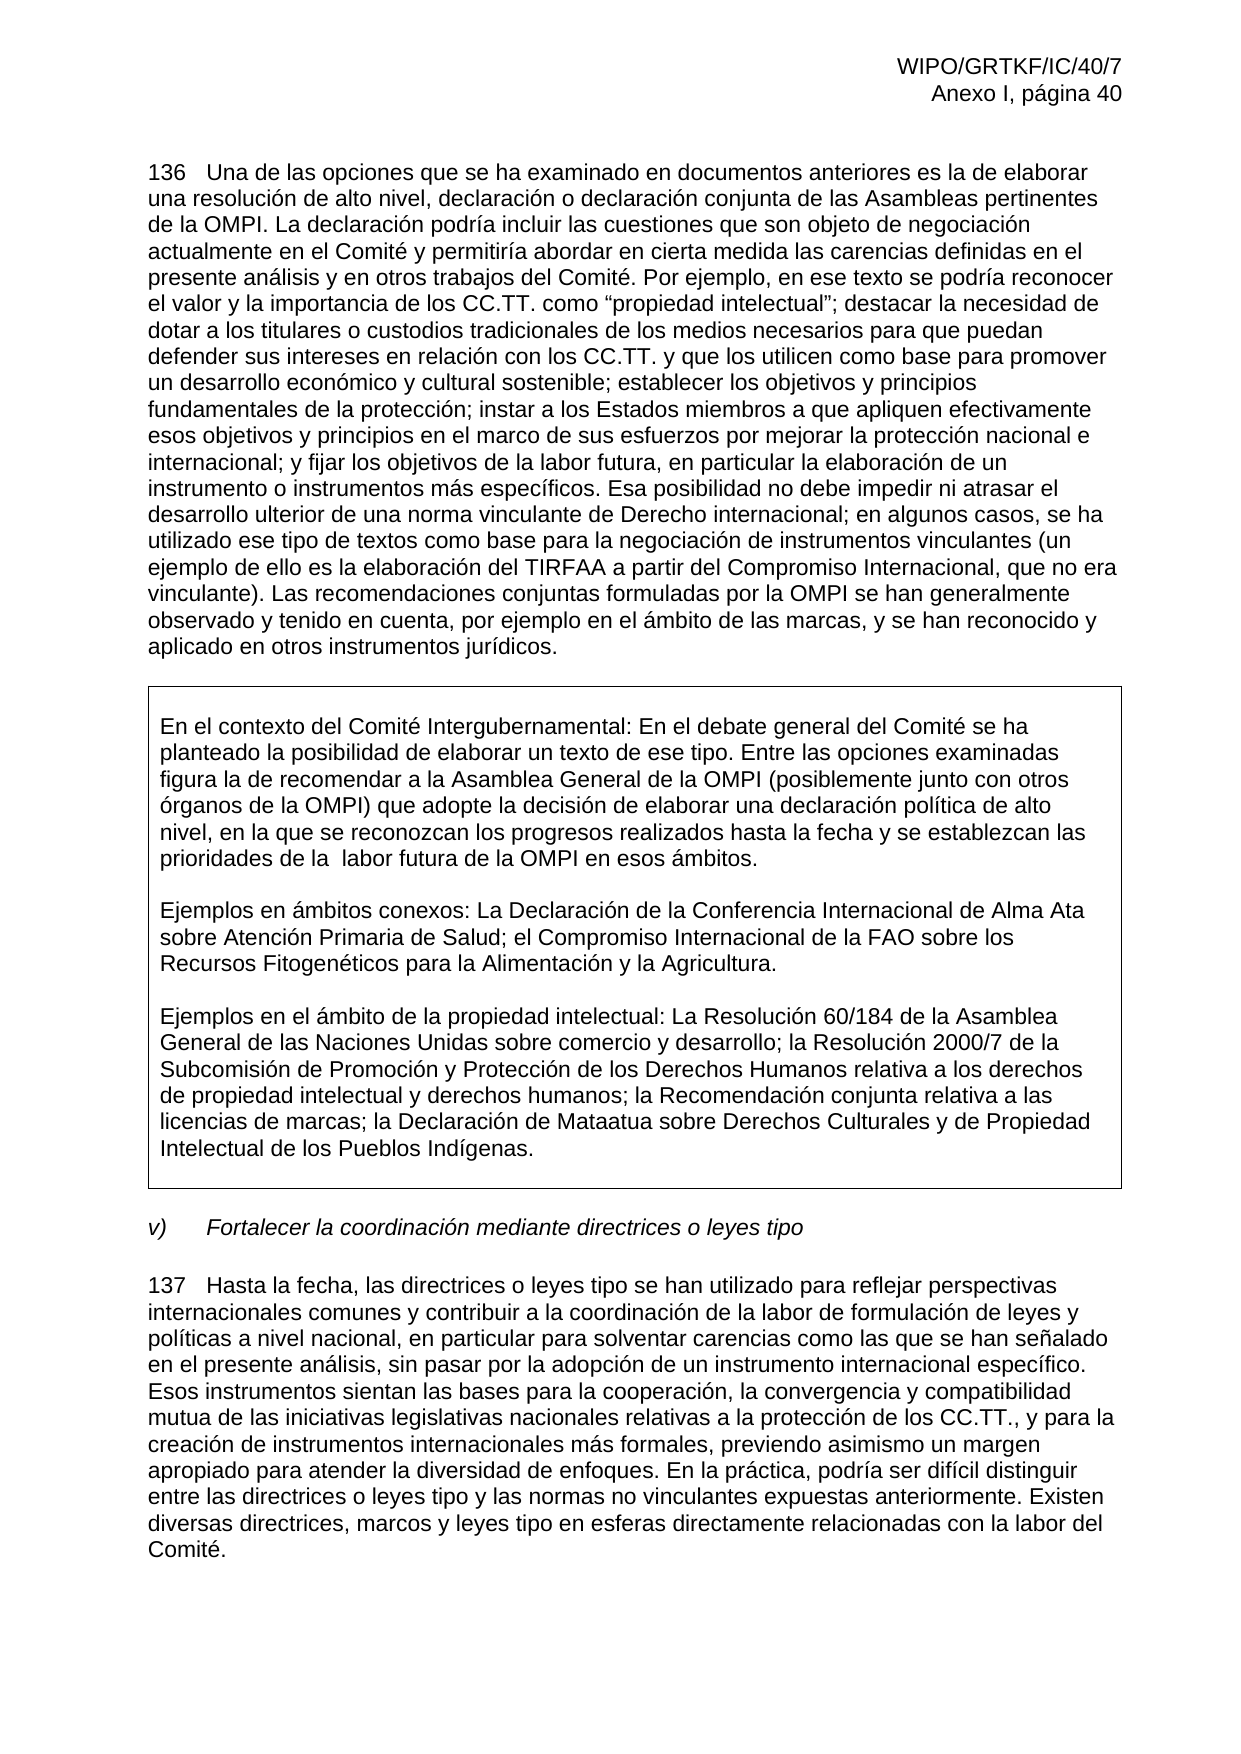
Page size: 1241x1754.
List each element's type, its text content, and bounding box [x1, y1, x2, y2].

text Una de las opciones que se ha examinado en documentos anteriores es la de elaborar una resolución de alto nivel, declaración o declaración conjunta de las Asambleas pertinentes de la OMPI. La declaración podría incluir las cuestiones que son objeto de negociación actualmente en el Comité y permitiría abordar en cierta medida las carencias definidas en el presente análisis y en otros trabajos del Comité. Por ejemplo, en ese texto se podría reconocer el valor y la importancia de los CC.TT. como “propiedad intelectual”; destacar la necesidad de dotar a los titulares o custodios tradicionales de los medios necesarios para que puedan defender sus intereses en relación con los CC.TT. y que los utilicen como base para promover un desarrollo económico y cultural sostenible; establecer los objetivos y principios fundamentales de la protección; instar a los Estados miembros a que apliquen efectivamente esos objetivos y principios en el marco de sus esfuerzos por mejorar la protección nacional e internacional; y fijar los objetivos de la labor futura, en particular la elaboración de un instrumento o instrumentos más específicos. Esa posibilidad no debe impedir ni atrasar el desarrollo ulterior de una norma vinculante de Derecho internacional; en algunos casos, se ha utilizado ese tipo de textos como base para la negociación de instrumentos vinculantes (un ejemplo de ello es la elaboración del TIRFAA a partir del Compromiso Internacional, que no era vinculante). Las recomendaciones conjuntas formuladas por la OMPI se han generalmente observado y tenido en cuenta, por ejemplo en el ámbito de las marcas, y se han reconocido y aplicado en otros instrumentos jurídicos. [148, 158, 1122, 659]
subtitle v) Fortalecer la coordinación mediante directrices o leyes tipo [148, 1213, 1122, 1240]
table_header En el contexto del Comité Intergubernamental: En el debate general del Comité se ha planteado la posibilidad de elaborar un texto de ese tipo. Entre las opciones examinadas figura la de recomendar a la Asamblea General de la OMPI (posiblemente junto con otros órganos de la OMPI) que adopte la decisión de elaborar una declaración política de alto nivel, en la que se reconozcan los progresos realizados hasta la fecha y se establezcan las prioridades de la labor futura de la OMPI en esos ámbitos. Ejemplos en ámbitos conexos: La Declaración de la Conferencia Internacional de Alma Ata sobre Atención Primaria de Salud; el Compromiso Internacional de la FAO sobre los Recursos Fitogenéticos para la Alimentación y la Agricultura. Ejemplos en el ámbito de la propiedad intelectual: La Resolución 60/184 de la Asamblea General de las Naciones Unidas sobre comercio y desarrollo; la Resolución 2000/7 de la Subcomisión de Promoción y Protección de los Derechos Humanos relativa a los derechos de propiedad intelectual y derechos humanos; la Recomendación conjunta relativa a las licencias de marcas; la Declaración de Mataatua sobre Derechos Culturales y de Propiedad Intelectual de los Pueblos Indígenas. [149, 687, 1121, 1187]
text Hasta la fecha, las directrices o leyes tipo se han utilizado para reflejar perspectivas internacionales comunes y contribuir a la coordinación de la labor de formulación de leyes y políticas a nivel nacional, en particular para solventar carencias como las que se han señalado en el presente análisis, sin pasar por la adopción de un instrumento internacional específico. Esos instrumentos sientan las bases para la cooperación, la convergencia y compatibilidad mutua de las iniciativas legislativas nacionales relativas a la protección de los CC.TT., y para la creación de instrumentos internacionales más formales, previendo asimismo un margen apropiado para atender la diversidad de enfoques. En la práctica, podría ser difícil distinguir entre las directrices o leyes tipo y las normas no vinculantes expuestas anteriormente. Existen diversas directrices, marcos y leyes tipo en esferas directamente relacionadas con la labor del Comité. [148, 1272, 1122, 1562]
